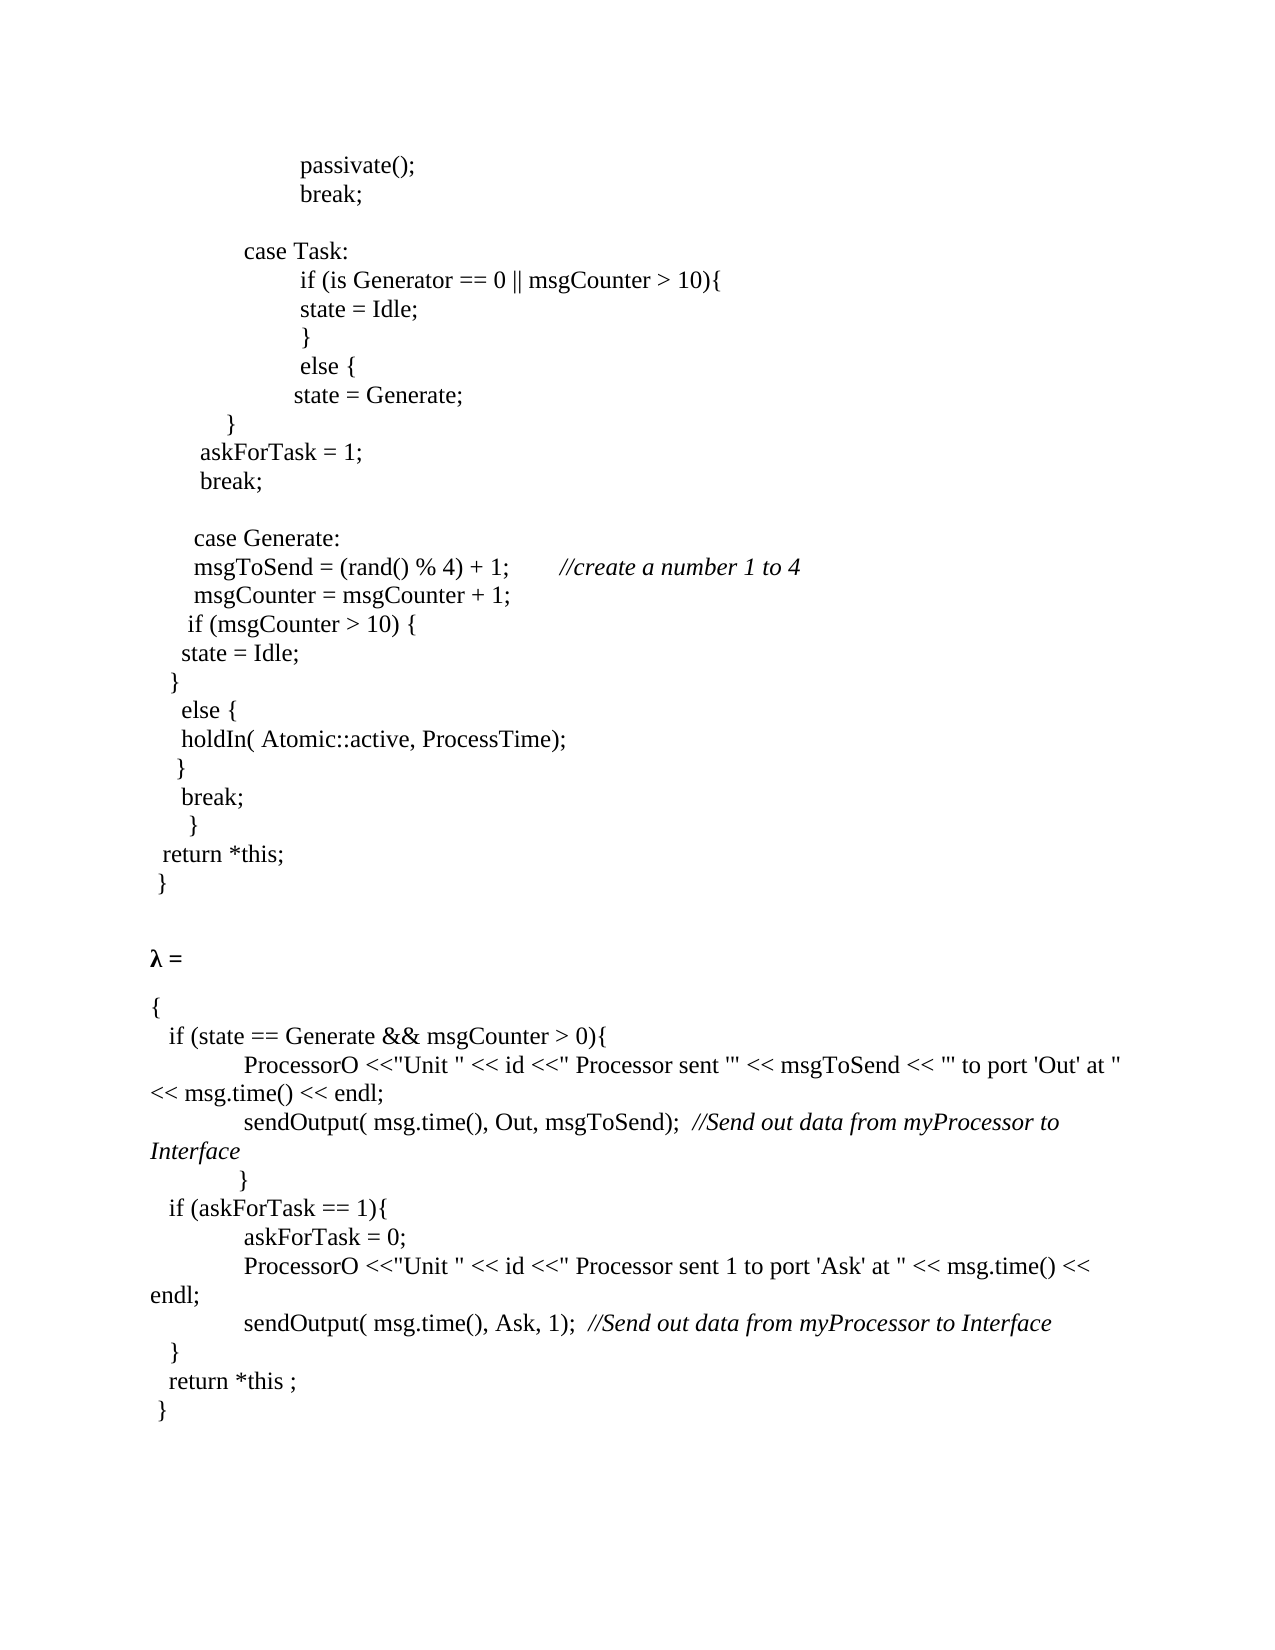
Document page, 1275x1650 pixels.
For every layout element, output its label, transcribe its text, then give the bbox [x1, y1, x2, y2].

text } [150, 753, 1125, 782]
text break; [150, 466, 1125, 495]
text if (is Generator == 0 || msgCounter > 10){ [150, 265, 1125, 294]
text break; [150, 179, 1125, 207]
text } [150, 1165, 1125, 1193]
text if (askForTask == 1){ [150, 1193, 1125, 1222]
text break; [150, 782, 1125, 811]
text passivate(); [150, 150, 1125, 179]
text case Generate: [150, 523, 1125, 552]
text } [150, 811, 1125, 839]
text if (state == Generate && msgCounter > 0){ [150, 1021, 1125, 1050]
text else { [150, 351, 1125, 380]
text sendOutput( msg.time(), Ask, 1); //Send out data from myProcessor to Interface [150, 1308, 1125, 1337]
text sendOutput( msg.time(), Out, msgToSend); //Send out data from myProcessor to Interface [150, 1107, 1125, 1165]
text λ = [150, 944, 1125, 973]
text } [150, 1337, 1125, 1366]
text ProcessorO <<"Unit " << id <<" Processor sent '" << msgToSend << "' to port 'Out' at " << msg.time() << endl; [150, 1050, 1125, 1107]
text return *this; [150, 839, 1125, 868]
text } [150, 1395, 1125, 1423]
text msgToSend = (rand() % 4) + 1; //create a number 1 to 4 [150, 552, 1125, 581]
text askForTask = 0; [150, 1222, 1125, 1251]
text askForTask = 1; [150, 437, 1125, 466]
text case Task: [150, 236, 1125, 265]
text state = Idle; [150, 638, 1125, 667]
text if (msgCounter > 10) { [150, 609, 1125, 638]
text return *this ; [150, 1366, 1125, 1395]
text holdIn( Atomic::active, ProcessTime); [150, 724, 1125, 753]
text msgCounter = msgCounter + 1; [150, 581, 1125, 609]
text { [150, 992, 1125, 1021]
text state = Idle; [150, 294, 1125, 322]
text state = Generate; [150, 380, 1125, 409]
text } [150, 409, 1125, 437]
text } [150, 667, 1125, 696]
text ProcessorO <<"Unit " << id <<" Processor sent 1 to port 'Ask' at " << msg.time() << endl; [150, 1251, 1125, 1308]
text } [150, 868, 1125, 897]
text else { [150, 696, 1125, 724]
text } [150, 322, 1125, 351]
